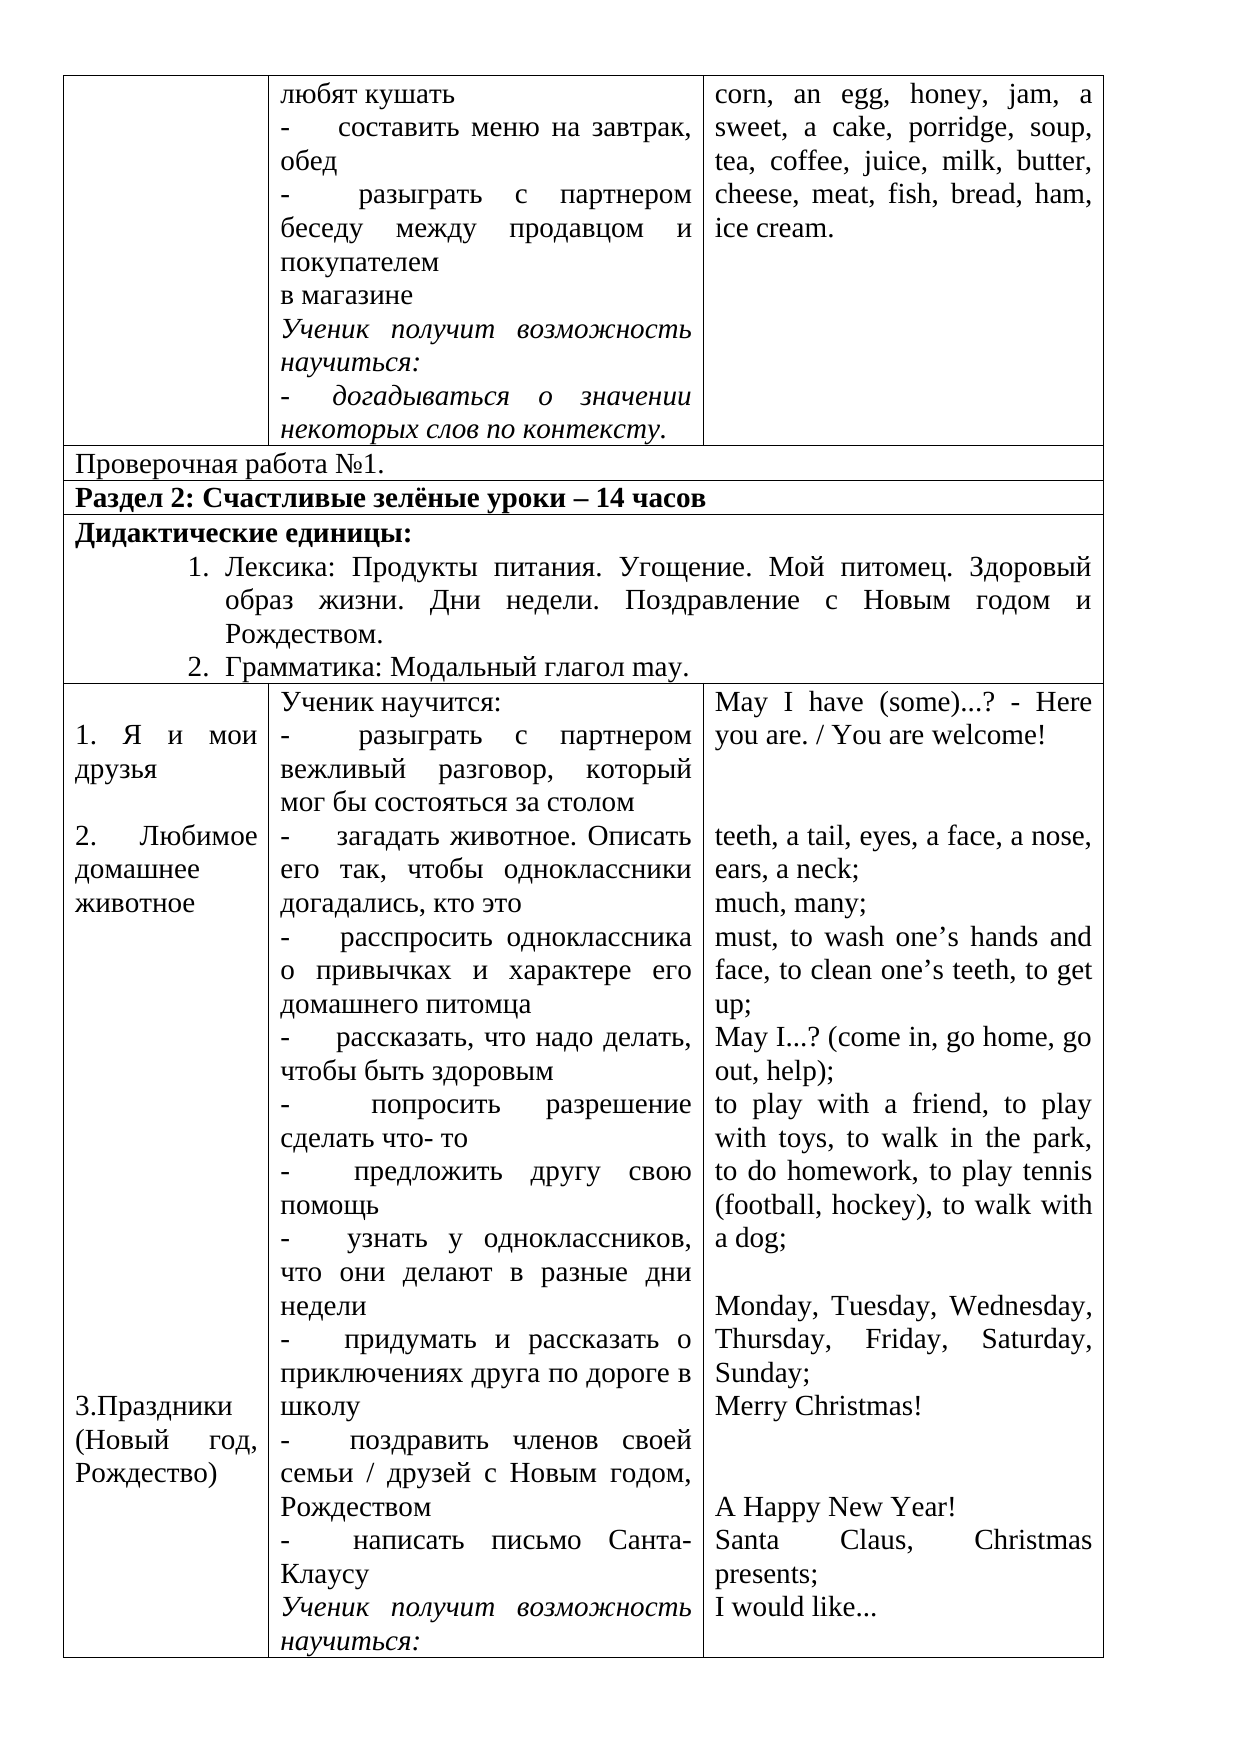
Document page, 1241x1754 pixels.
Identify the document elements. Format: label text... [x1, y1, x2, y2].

table_cell Дидактические единицы: Лексика: Продукты питания. Угощение. Мой питомец. Здоровый образ жизни. Дни недели. Поздравление с Новым годом и Рождеством. Грамматика: Модальный глагол may. [64, 515, 1103, 683]
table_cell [64, 684, 268, 1657]
table_cell Проверочная работа №1. [64, 446, 1103, 479]
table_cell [704, 684, 1103, 1657]
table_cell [269, 684, 703, 1657]
table_cell Раздел 2: Счастливые зелёные уроки – 14 часов [64, 481, 1103, 514]
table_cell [704, 76, 1103, 445]
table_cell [269, 76, 703, 445]
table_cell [64, 76, 268, 445]
